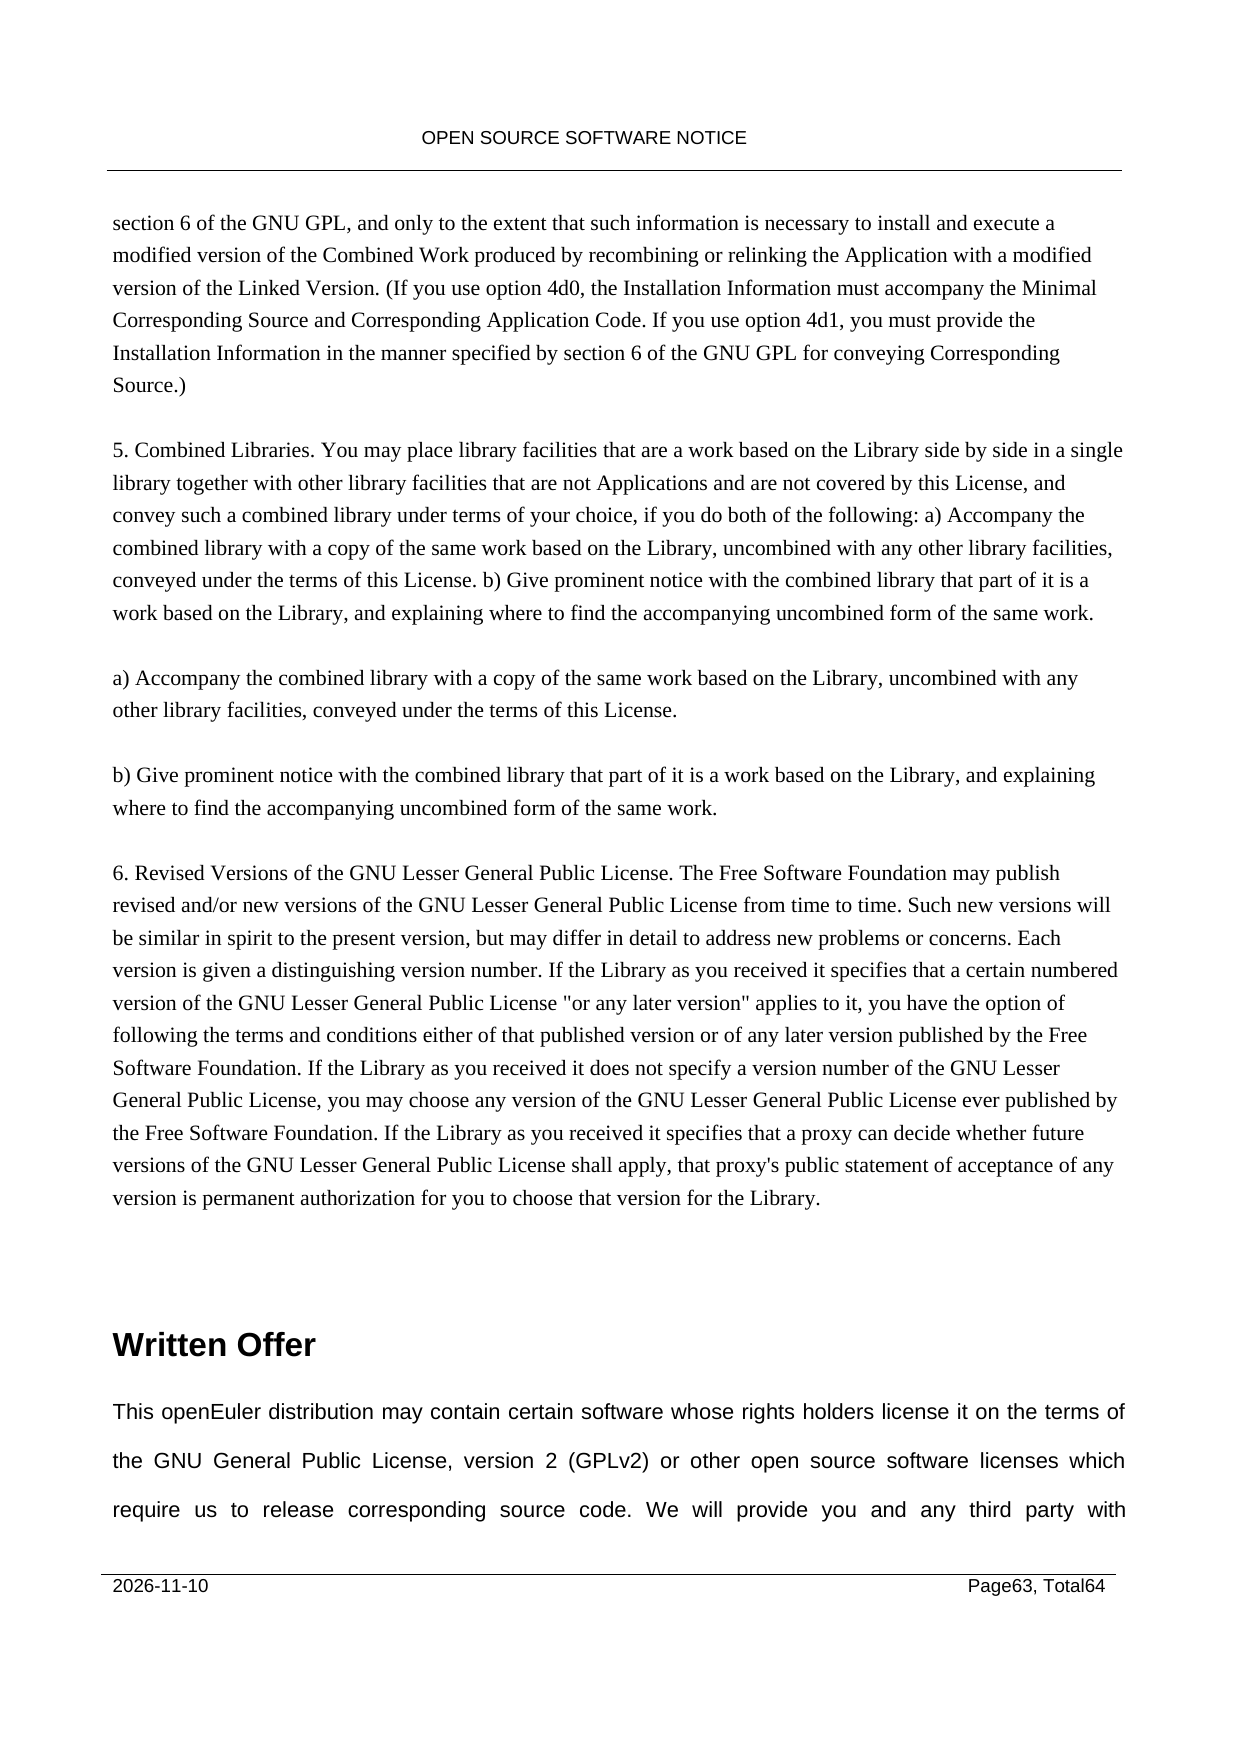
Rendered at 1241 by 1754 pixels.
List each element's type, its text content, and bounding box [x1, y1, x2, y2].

text Written Offer [112, 1311, 1128, 1376]
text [112, 1396, 1128, 1526]
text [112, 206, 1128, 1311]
